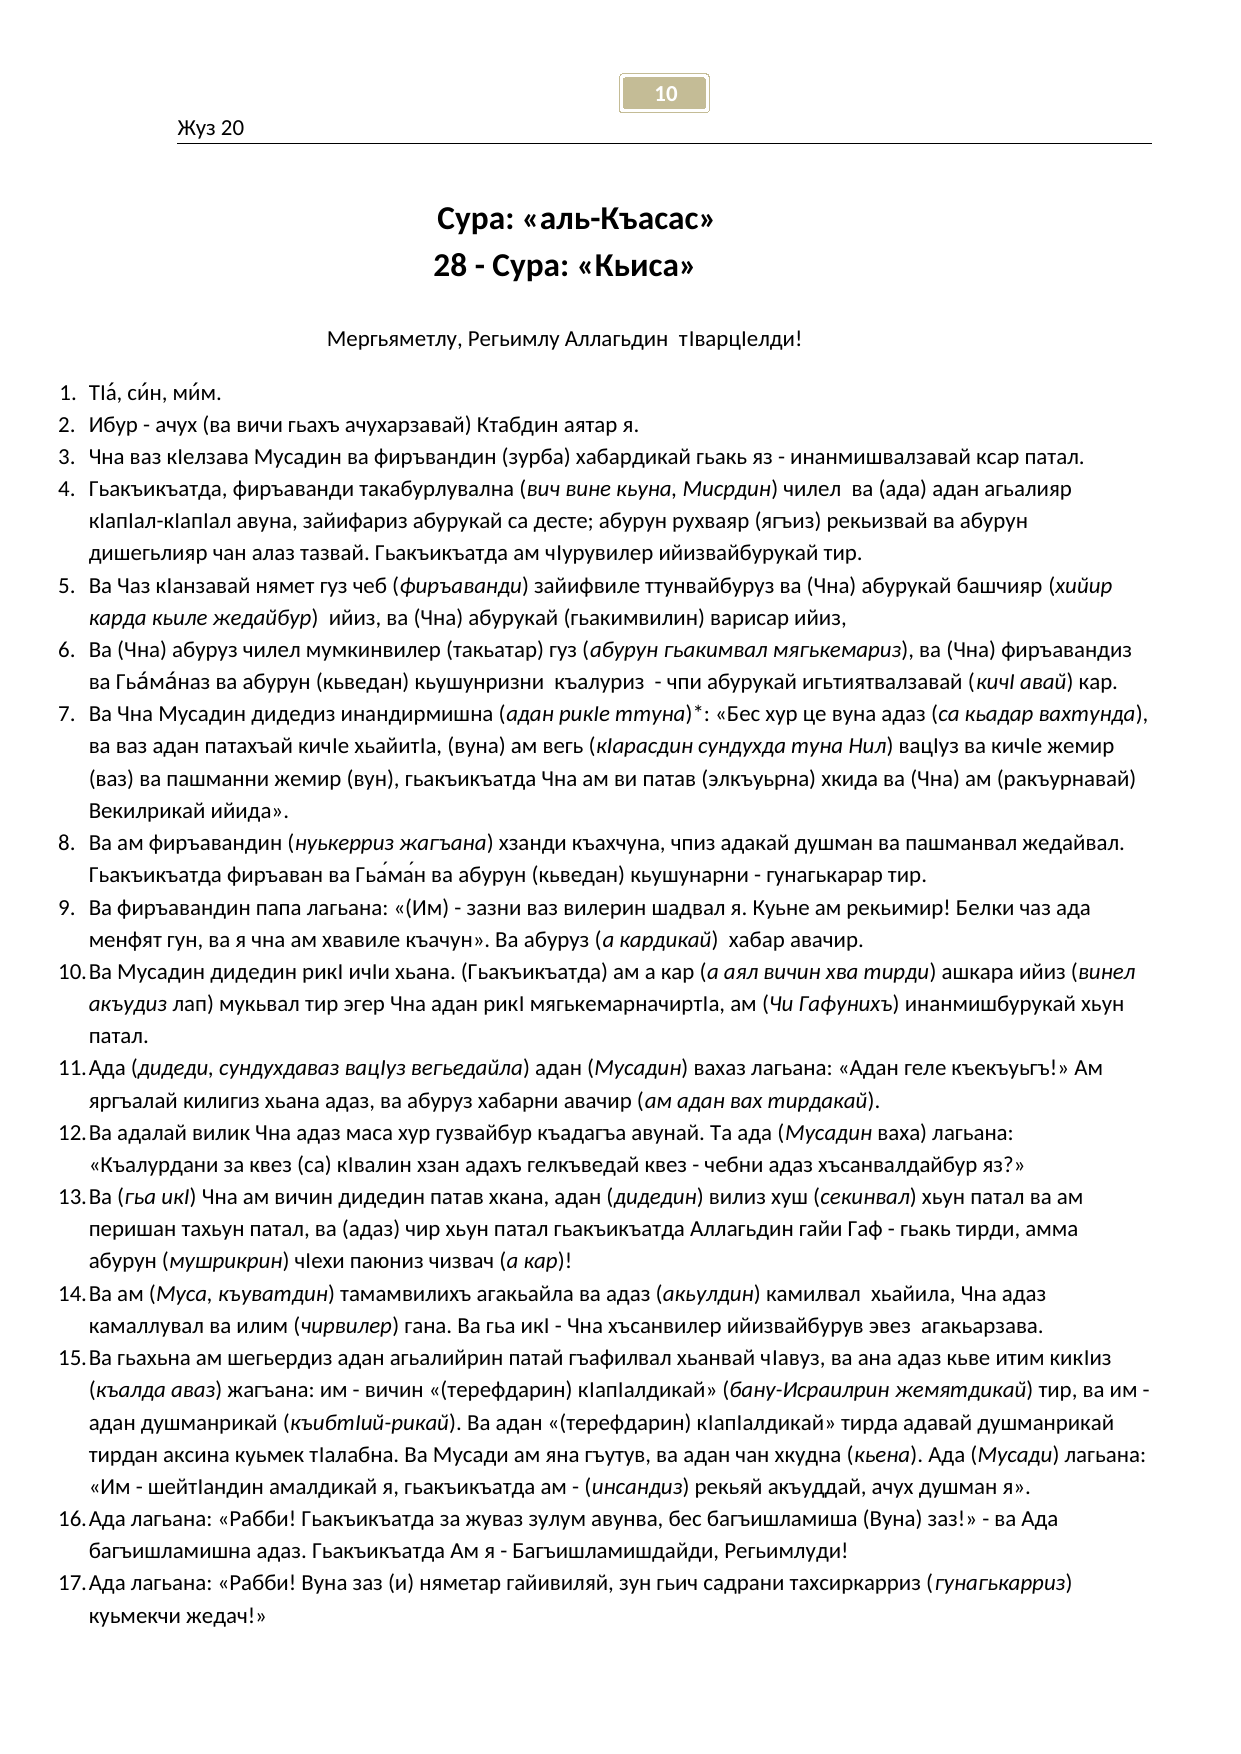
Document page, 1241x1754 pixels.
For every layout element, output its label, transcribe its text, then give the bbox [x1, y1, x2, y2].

list Ва Чна Мусадин дидедиз инандирмишна (адан рикIе ттуна)*: «Бес хур це вуна адаз (са кьадар вахтунда), ва ваз адан патахъай кичIе хьайитIа, (вуна) ам вегь (кIарасдин сундухда туна Нил) вацIуз ва кичIе жемир (ваз) ва пашманни жемир (вун), гьакъикъатда Чна ам ви патав (элкъуьрна) хкида ва (Чна) ам (ракъурнавай) Векилрикай ийида». [58, 699, 1152, 824]
list Ада лагьана: «Рабби! Вуна заз (и) няметар гайивиляй, зун гьич садрани тахсиркарриз (гунагькарриз) куьмекчи жедач!» [58, 1568, 1152, 1629]
list Ва Мусадин дидедин рикI ичIи хьана. (Гьакъикъатда) ам а кар (а аял вичин хва тирди) ашкара ийиз (винел акъудиз лап) мукьвал тир эгер Чна адан рикI мягькемарначиртIа, ам (Чи Гафунихъ) инанмишбурукай хьун патал. [58, 957, 1152, 1049]
list Ва Чаз кIанзавай нямет гуз чеб (фиръаванди) зайифвиле ттунвайбуруз ва (Чна) абурукай башчияр (хийир карда кьиле жедайбур) ийиз, ва (Чна) абурукай (гьакимвилин) варисар ийиз, [58, 571, 1152, 631]
list Ада лагьана: «Рабби! Гьакъикъатда за жуваз зулум авунва, бес багъишламиша (Вуна) заз!» - ва Ада багъишламишна адаз. Гьакъикъатда Ам я - Багъишламишдайди, Регьимлуди! [58, 1504, 1152, 1564]
list Ва ам фиръавандин (нуькерриз жагъана) хзанди къахчуна, чпиз адакай душман ва пашманвал жедайвал. Гьакъикъатда фиръаван ва Гьа́ма́н ва абурун (кьведан) кьушунарни - гунагькарар тир. [58, 828, 1152, 888]
list Ада (дидеди, сундухдаваз вацIуз вегьедайла) адан (Мусадин) вахаз лагьана: «Адан геле къекъуьгъ!» Ам яргъалай килигиз хьана адаз, ва абуруз хабарни авачир (ам адан вах тирдакай). [58, 1053, 1152, 1114]
list Ва фиръавандин папа лагьана: «(Им) - зазни ваз вилерин шадвал я. Куьне ам рекьимир! Белки чаз ада менфят гун, ва я чна ам хвавиле къачун». Ва абуруз (а кардикай) хабар авачир. [58, 893, 1152, 953]
list Ва адалай вилик Чна адаз маса хур гузвайбур къадагъа авунай. Та ада (Мусадин ваха) лагьана: «Къалурдани за квез (са) кIвалин хзан адахъ гелкъведай квез - чебни адаз хъсанвалдайбур яз?» [58, 1118, 1152, 1178]
text Сура: «аль-Къасас» [177, 197, 1152, 238]
list Ва гьахьна ам шегьердиз адан агьалийрин патай гъафилвал хьанвай чIавуз, ва ана адаз кьве итим кикIиз (къалда аваз) жагъана: им - вичин «(терефдарин) кIапIалдикай» (бану-Исраилрин жемятдикай) тир, ва им - адан душманрикай (къибтIий-рикай). Ва адан «(терефдарин) кIапIалдикай» тирда адавай душманрикай тирдан аксина куьмек тIалабна. Ва Мусади ам яна гъутув, ва адан чан хкудна (кьена). Ада (Мусади) лагьана: «Им - шейтIандин амалдикай я, гьакъикъатда ам - (инсандиз) рекьяй акъуддай, ачух душман я». [58, 1343, 1152, 1500]
list Ва (гьа икI) Чна ам вичин дидедин патав хкана, адан (дидедин) вилиз хуш (секинвал) хьун патал ва ам перишан тахьун патал, ва (адаз) чир хьун патал гьакъикъатда Аллагьдин гайи Гаф - гьакь тирди, амма абурун (мушрикрин) чIехи паюниз чизвач (а кар)! [58, 1182, 1152, 1275]
list Ибур - ачух (ва вичи гьахъ ачухарзавай) Ктабдин аятар я. [58, 410, 1152, 438]
list Гьакъикъатда, фиръаванди такабурлувална (вич вине кьуна, Мисрдин) чилел ва (ада) адан агьалияр кIапIал-кIапIал авуна, зайифариз абурукай са десте; абурун рухваяр (ягъиз) рекьизвай ва абурун дишегьлияр чан алаз тазвай. Гьакъикъатда ам чIурувилер ийизвайбурукай тир. [58, 474, 1152, 567]
text Мергьяметлу, Регьимлу Аллагьдин тIварцIелди! [177, 324, 1152, 353]
list ТIа́, си́н, ми́м. [59, 378, 1152, 406]
list Чна ваз кIелзава Мусадин ва фиръвандин (зурба) хабардикай гьакь яз - инанмишвалзавай ксар патал. [58, 442, 1152, 470]
list Ва (Чна) абуруз чилел мумкинвилер (такьатар) гуз (абурун гьакимвал мягькемариз), ва (Чна) фиръавандиз ва Гьа́ма́наз ва абурун (кьведан) кьушунризни къалуриз - чпи абурукай игьтиятвалзавай (кичI авай) кар. [58, 635, 1152, 695]
text 28 - Сура: «Кьиса» [177, 244, 1152, 284]
list Ва ам (Муса, къуватдин) тамамвилихъ агакьайла ва адаз (акьулдин) камилвал хьайила, Чна адаз камаллувал ва илим (чирвилер) гана. Ва гьа икI - Чна хъсанвилер ийизвайбурув эвез агакьарзава. [58, 1279, 1152, 1339]
